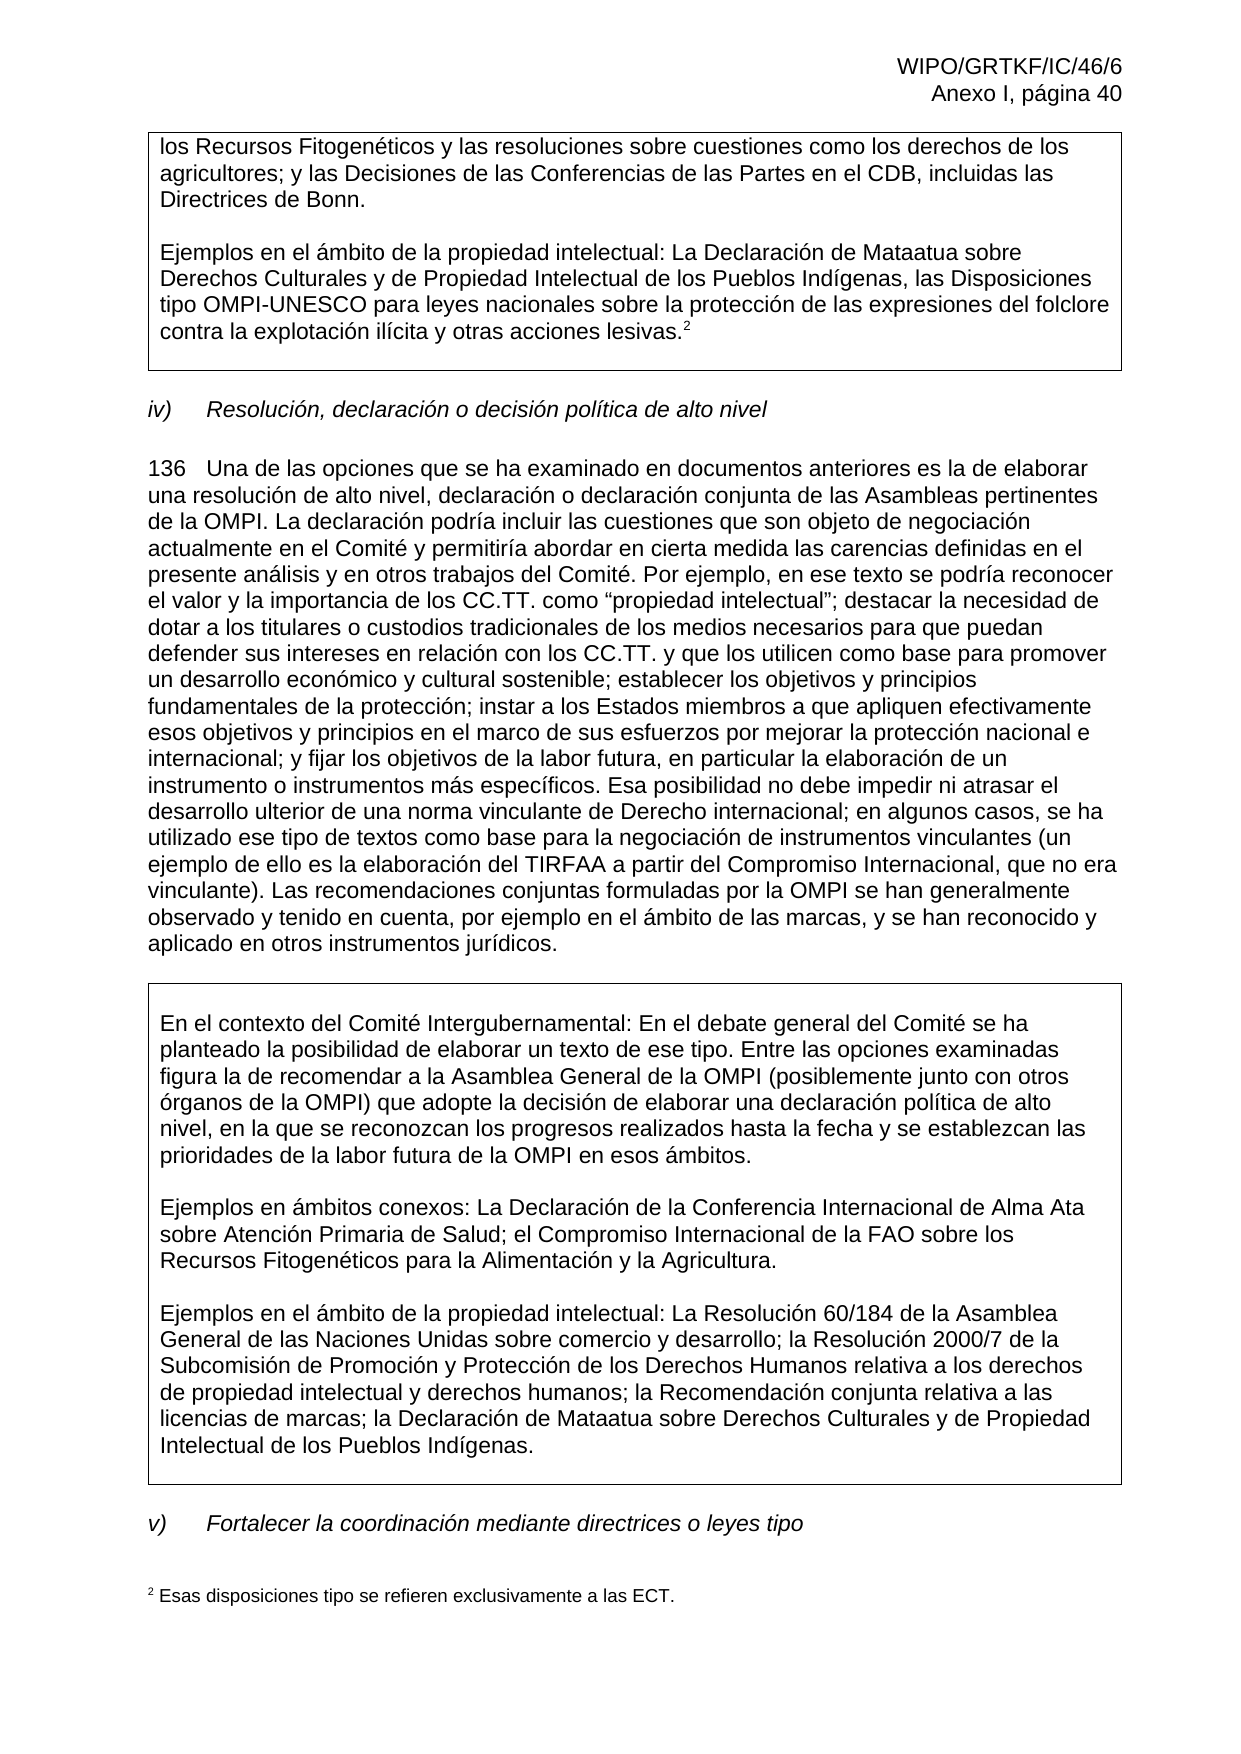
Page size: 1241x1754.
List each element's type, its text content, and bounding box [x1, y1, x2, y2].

subtitle iv) Resolución, declaración o decisión política de alto nivel [148, 396, 1122, 423]
table_header En el contexto del Comité Intergubernamental: En el debate general del Comité se ha planteado la posibilidad de elaborar un texto de ese tipo. Entre las opciones examinadas figura la de recomendar a la Asamblea General de la OMPI (posiblemente junto con otros órganos de la OMPI) que adopte la decisión de elaborar una declaración política de alto nivel, en la que se reconozcan los progresos realizados hasta la fecha y se establezcan las prioridades de la labor futura de la OMPI en esos ámbitos. Ejemplos en ámbitos conexos: La Declaración de la Conferencia Internacional de Alma Ata sobre Atención Primaria de Salud; el Compromiso Internacional de la FAO sobre los Recursos Fitogenéticos para la Alimentación y la Agricultura. Ejemplos en el ámbito de la propiedad intelectual: La Resolución 60/184 de la Asamblea General de las Naciones Unidas sobre comercio y desarrollo; la Resolución 2000/7 de la Subcomisión de Promoción y Protección de los Derechos Humanos relativa a los derechos de propiedad intelectual y derechos humanos; la Recomendación conjunta relativa a las licencias de marcas; la Declaración de Mataatua sobre Derechos Culturales y de Propiedad Intelectual de los Pueblos Indígenas. [149, 984, 1121, 1484]
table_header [149, 133, 1121, 370]
subtitle v) Fortalecer la coordinación mediante directrices o leyes tipo [148, 1510, 1122, 1537]
text Una de las opciones que se ha examinado en documentos anteriores es la de elaborar una resolución de alto nivel, declaración o declaración conjunta de las Asambleas pertinentes de la OMPI. La declaración podría incluir las cuestiones que son objeto de negociación actualmente en el Comité y permitiría abordar en cierta medida las carencias definidas en el presente análisis y en otros trabajos del Comité. Por ejemplo, en ese texto se podría reconocer el valor y la importancia de los CC.TT. como “propiedad intelectual”; destacar la necesidad de dotar a los titulares o custodios tradicionales de los medios necesarios para que puedan defender sus intereses en relación con los CC.TT. y que los utilicen como base para promover un desarrollo económico y cultural sostenible; establecer los objetivos y principios fundamentales de la protección; instar a los Estados miembros a que apliquen efectivamente esos objetivos y principios en el marco de sus esfuerzos por mejorar la protección nacional e internacional; y fijar los objetivos de la labor futura, en particular la elaboración de un instrumento o instrumentos más específicos. Esa posibilidad no debe impedir ni atrasar el desarrollo ulterior de una norma vinculante de Derecho internacional; en algunos casos, se ha utilizado ese tipo de textos como base para la negociación de instrumentos vinculantes (un ejemplo de ello es la elaboración del TIRFAA a partir del Compromiso Internacional, que no era vinculante). Las recomendaciones conjuntas formuladas por la OMPI se han generalmente observado y tenido en cuenta, por ejemplo en el ámbito de las marcas, y se han reconocido y aplicado en otros instrumentos jurídicos. [148, 455, 1122, 956]
